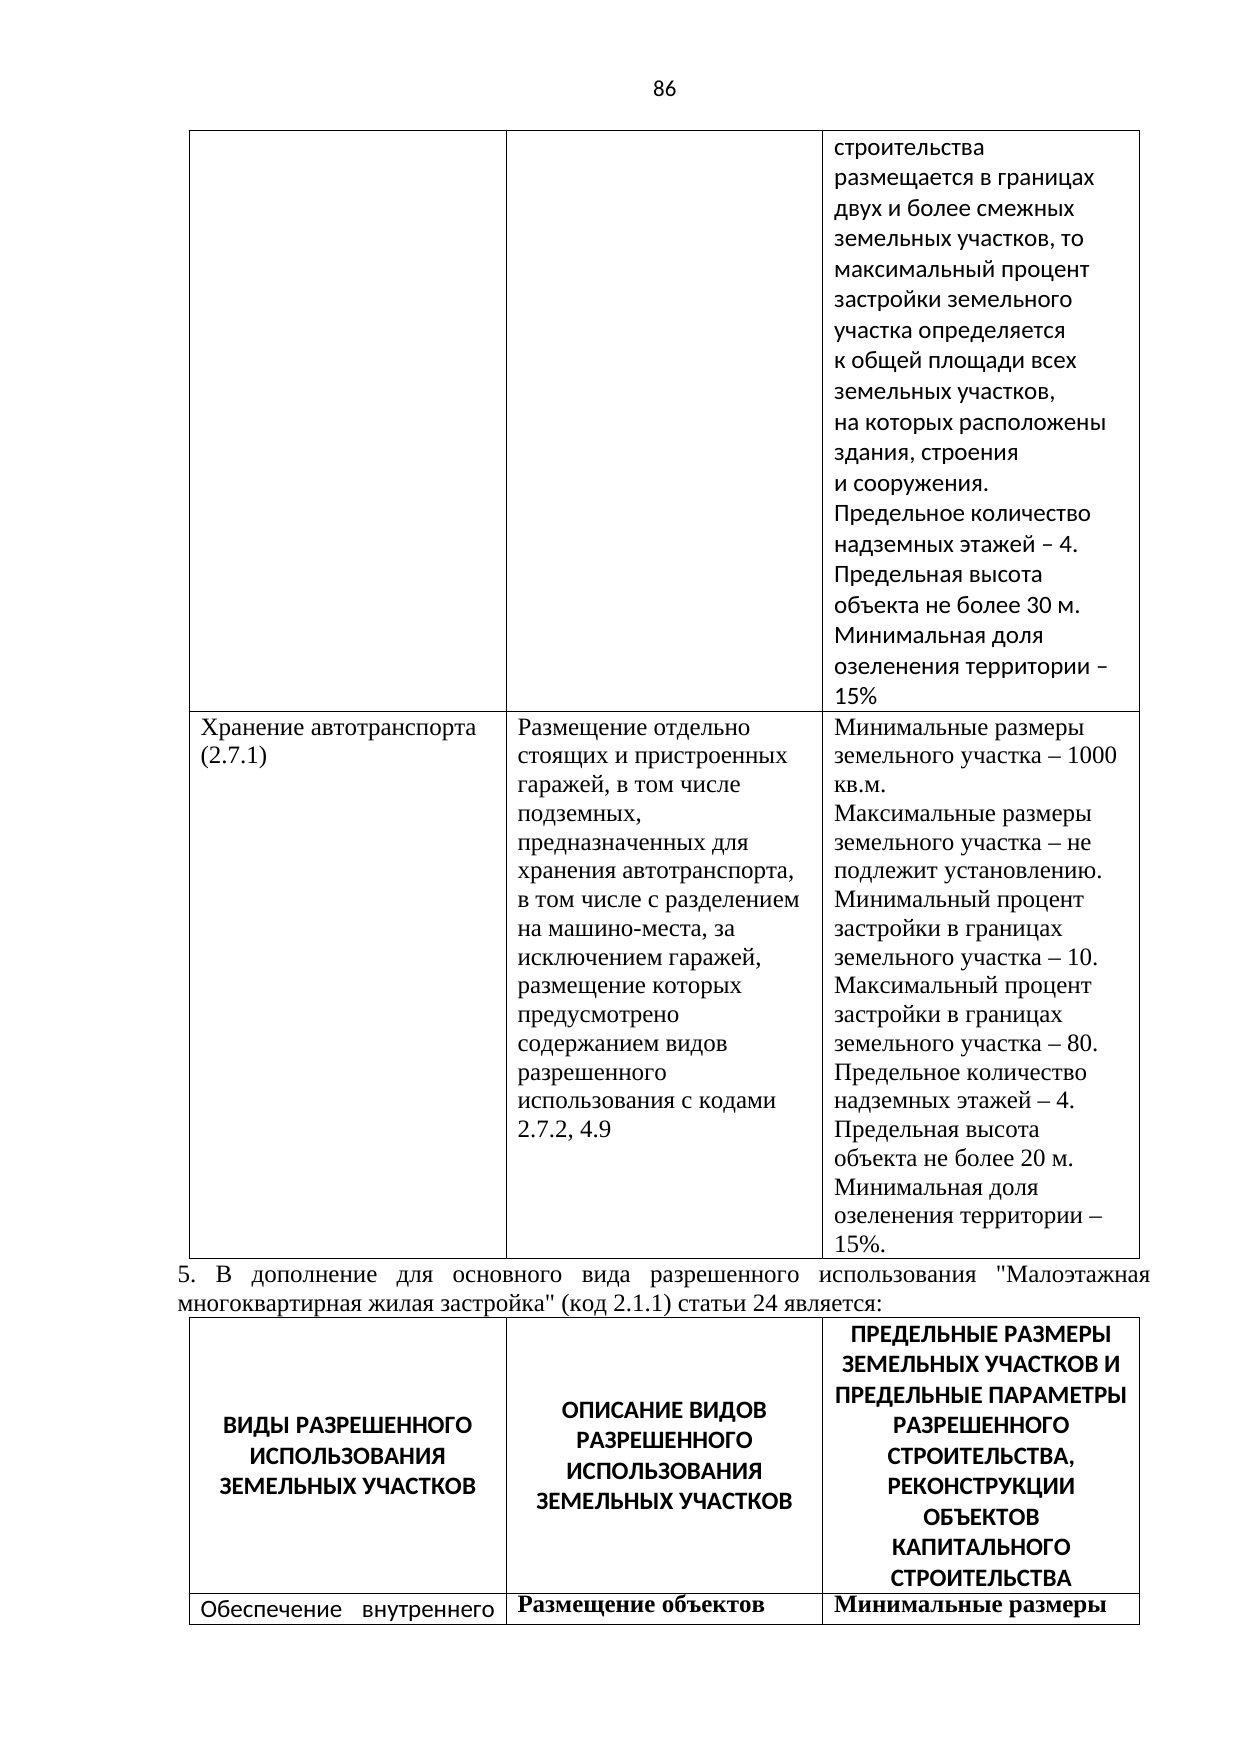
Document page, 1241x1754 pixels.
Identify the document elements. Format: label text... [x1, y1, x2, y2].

table_cell Минимальные размеры земельного участка – 1000 кв.м. Максимальные размеры земельного участка – не подлежит установлению. Минимальный процент застройки в границах земельного участка – 10. Максимальный процент застройки в границах земельного участка – 80. Предельное количество надземных этажей – 4. Предельная высота объекта не более 20 м. Минимальная доля озеленения территории – 15%. [823, 712, 1139, 1258]
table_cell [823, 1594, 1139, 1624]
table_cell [190, 131, 506, 711]
table_header ОПИСАНИЕ ВИДОВ РАЗРЕШЕННОГО ИСПОЛЬЗОВАНИЯ ЗЕМЕЛЬНЫХ УЧАСТКОВ [507, 1318, 822, 1592]
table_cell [507, 131, 822, 711]
table_cell Размещение отдельно стоящих и пристроенных гаражей, в том числе подземных, предназначенных для хранения автотранспорта, в том числе с разделением на машино-места, за исключением гаражей, размещение которых предусмотрено содержанием видов разрешенного использования с кодами 2.7.2, 4.9 [507, 712, 822, 1258]
text 5. В дополнение для основного вида разрешенного использования "Малоэтажная многоквартирная жилая застройка" (код 2.1.1) статьи 24 является: [177, 1259, 1152, 1317]
table_header ВИДЫ РАЗРЕШЕННОГО ИСПОЛЬЗОВАНИЯ ЗЕМЕЛЬНЫХ УЧАСТКОВ [190, 1318, 506, 1592]
table_header ПРЕДЕЛЬНЫЕ РАЗМЕРЫ ЗЕМЕЛЬНЫХ УЧАСТКОВ И ПРЕДЕЛЬНЫЕ ПАРАМЕТРЫ РАЗРЕШЕННОГО СТРОИТЕЛЬСТВА, РЕКОНСТРУКЦИИ ОБЪЕКТОВ КАПИТАЛЬНОГО СТРОИТЕЛЬСТВА [1039, 1318, 1139, 1592]
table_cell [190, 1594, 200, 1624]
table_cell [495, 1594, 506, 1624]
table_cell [507, 1594, 822, 1624]
table_cell Хранение автотранспорта (2.7.1) [190, 712, 506, 1258]
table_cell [823, 131, 1139, 711]
table_header ПРЕДЕЛЬНЫЕ РАЗМЕРЫ ЗЕМЕЛЬНЫХ УЧАСТКОВ И ПРЕДЕЛЬНЫЕ ПАРАМЕТРЫ РАЗРЕШЕННОГО СТРОИТЕЛЬСТВА, РЕКОНСТРУКЦИИ ОБЪЕКТОВ КАПИТАЛЬНОГО СТРОИТЕЛЬСТВА [823, 1318, 923, 1592]
